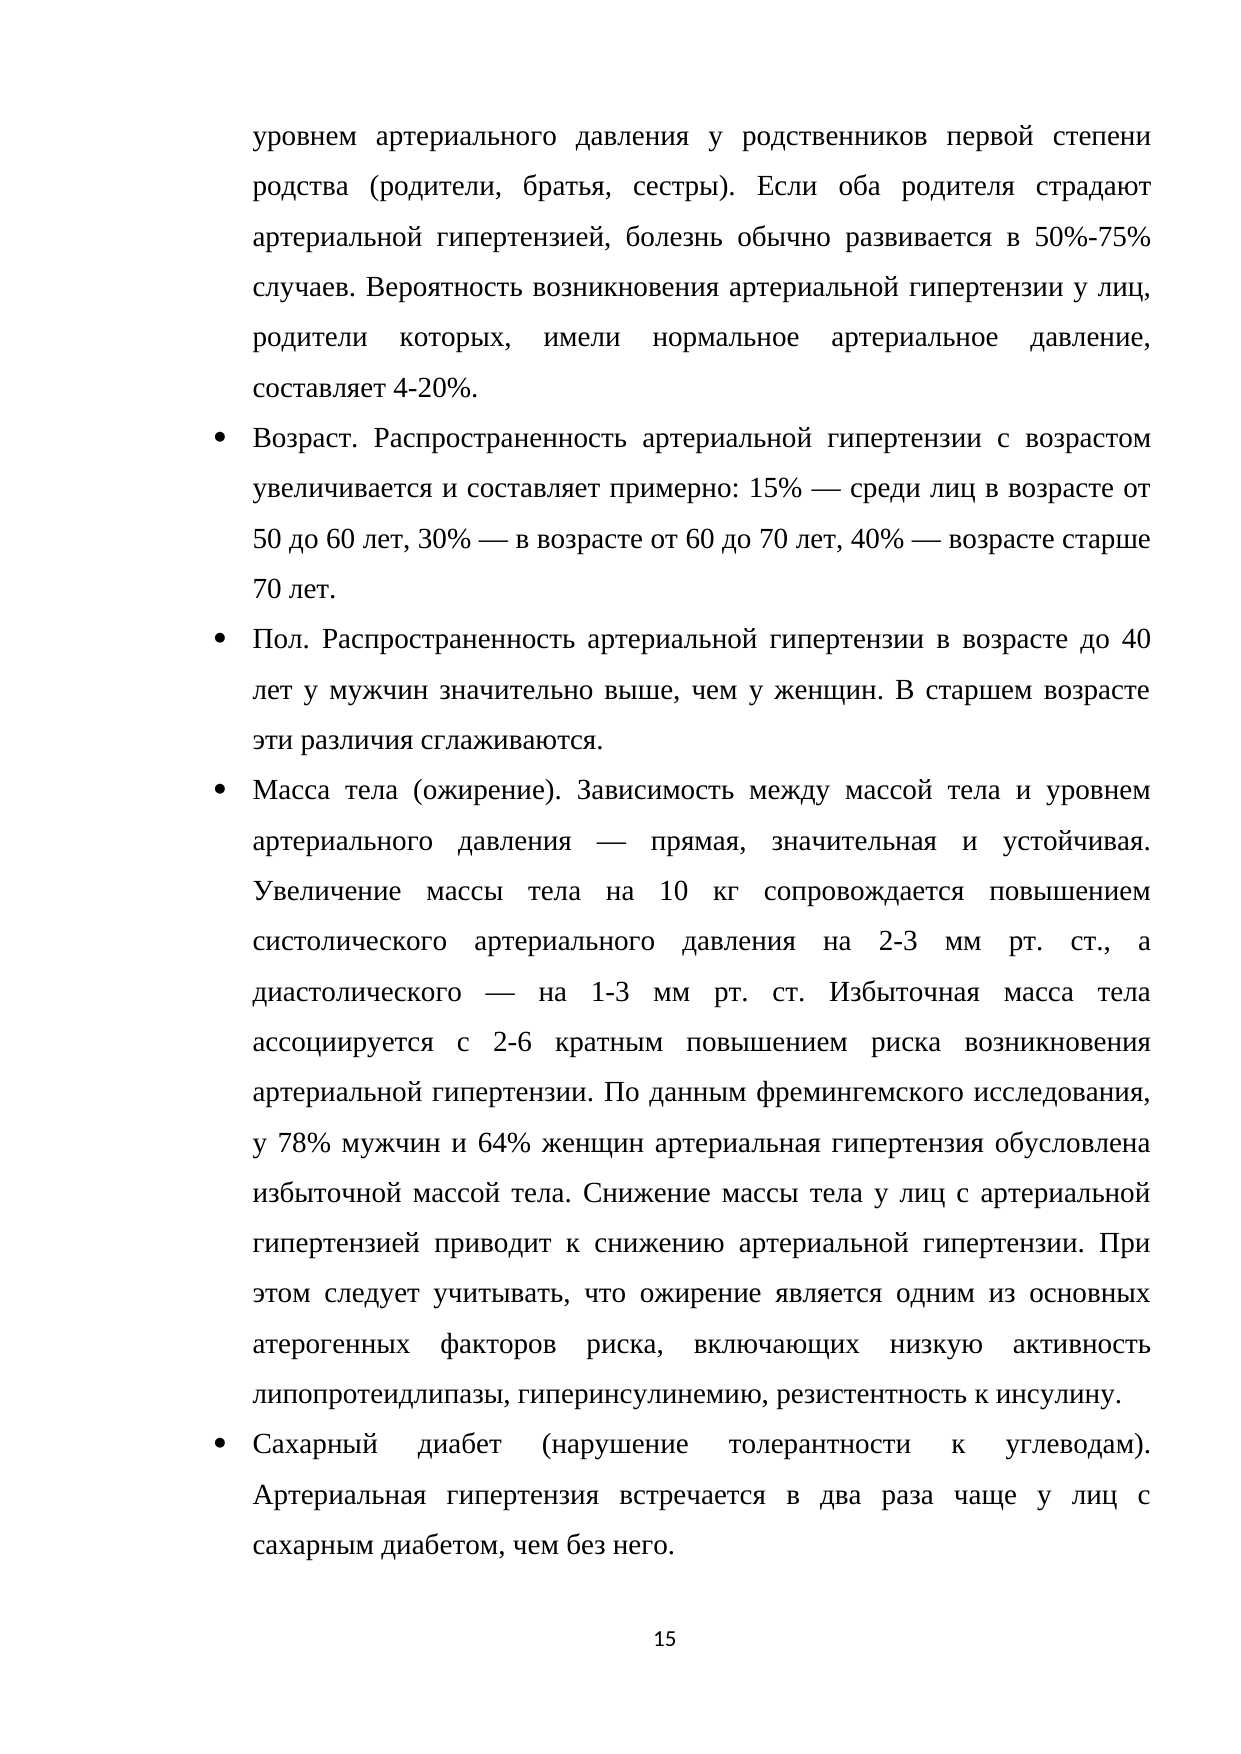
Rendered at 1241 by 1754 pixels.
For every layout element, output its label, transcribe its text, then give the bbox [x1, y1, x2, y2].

list Масса тела (ожирение). Зависимость между массой тела и уровнем артериального давления — прямая, значительная и устойчивая. Увеличение массы тела на 10 кг сопровождается повышением систолического артериального давления на 2-3 мм рт. ст., а диастолического — на 1-3 мм рт. ст. Избыточная масса тела ассоциируется с 2-6 кратным повышением риска возникновения артериальной гипертензии. По данным фремингемского исследования, у 78% мужчин и 64% женщин артериальная гипертензия обусловлена избыточной массой тела. Снижение массы тела у лиц с артериальной гипертензией приводит к снижению артериальной гипертензии. При этом следует учитывать, что ожирение является одним из основных атерогенных факторов риска, включающих низкую активность липопротеидлипазы, гиперинсулинемию, резистентность к инсулину. [215, 772, 1152, 1410]
list Пол. Распространенность артериальной гипертензии в возрасте до 40 лет у мужчин значительно выше, чем у женщин. В старшем возрасте эти различия сглаживаются. [215, 621, 1152, 756]
list Возраст. Распространенность артериальной гипертензии с возрастом увеличивается и составляет примерно: 15% — среди лиц в возрасте от 50 до 60 лет, 30% — в возрасте от 60 до 70 лет, 40% — возрасте старше 70 лет. [215, 420, 1152, 604]
list Сахарный диабет (нарушение толерантности к углеводам). Артериальная гипертензия встречается в два раза чаще у лиц с сахарным диабетом, чем без него. [215, 1427, 1152, 1561]
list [215, 118, 1152, 403]
